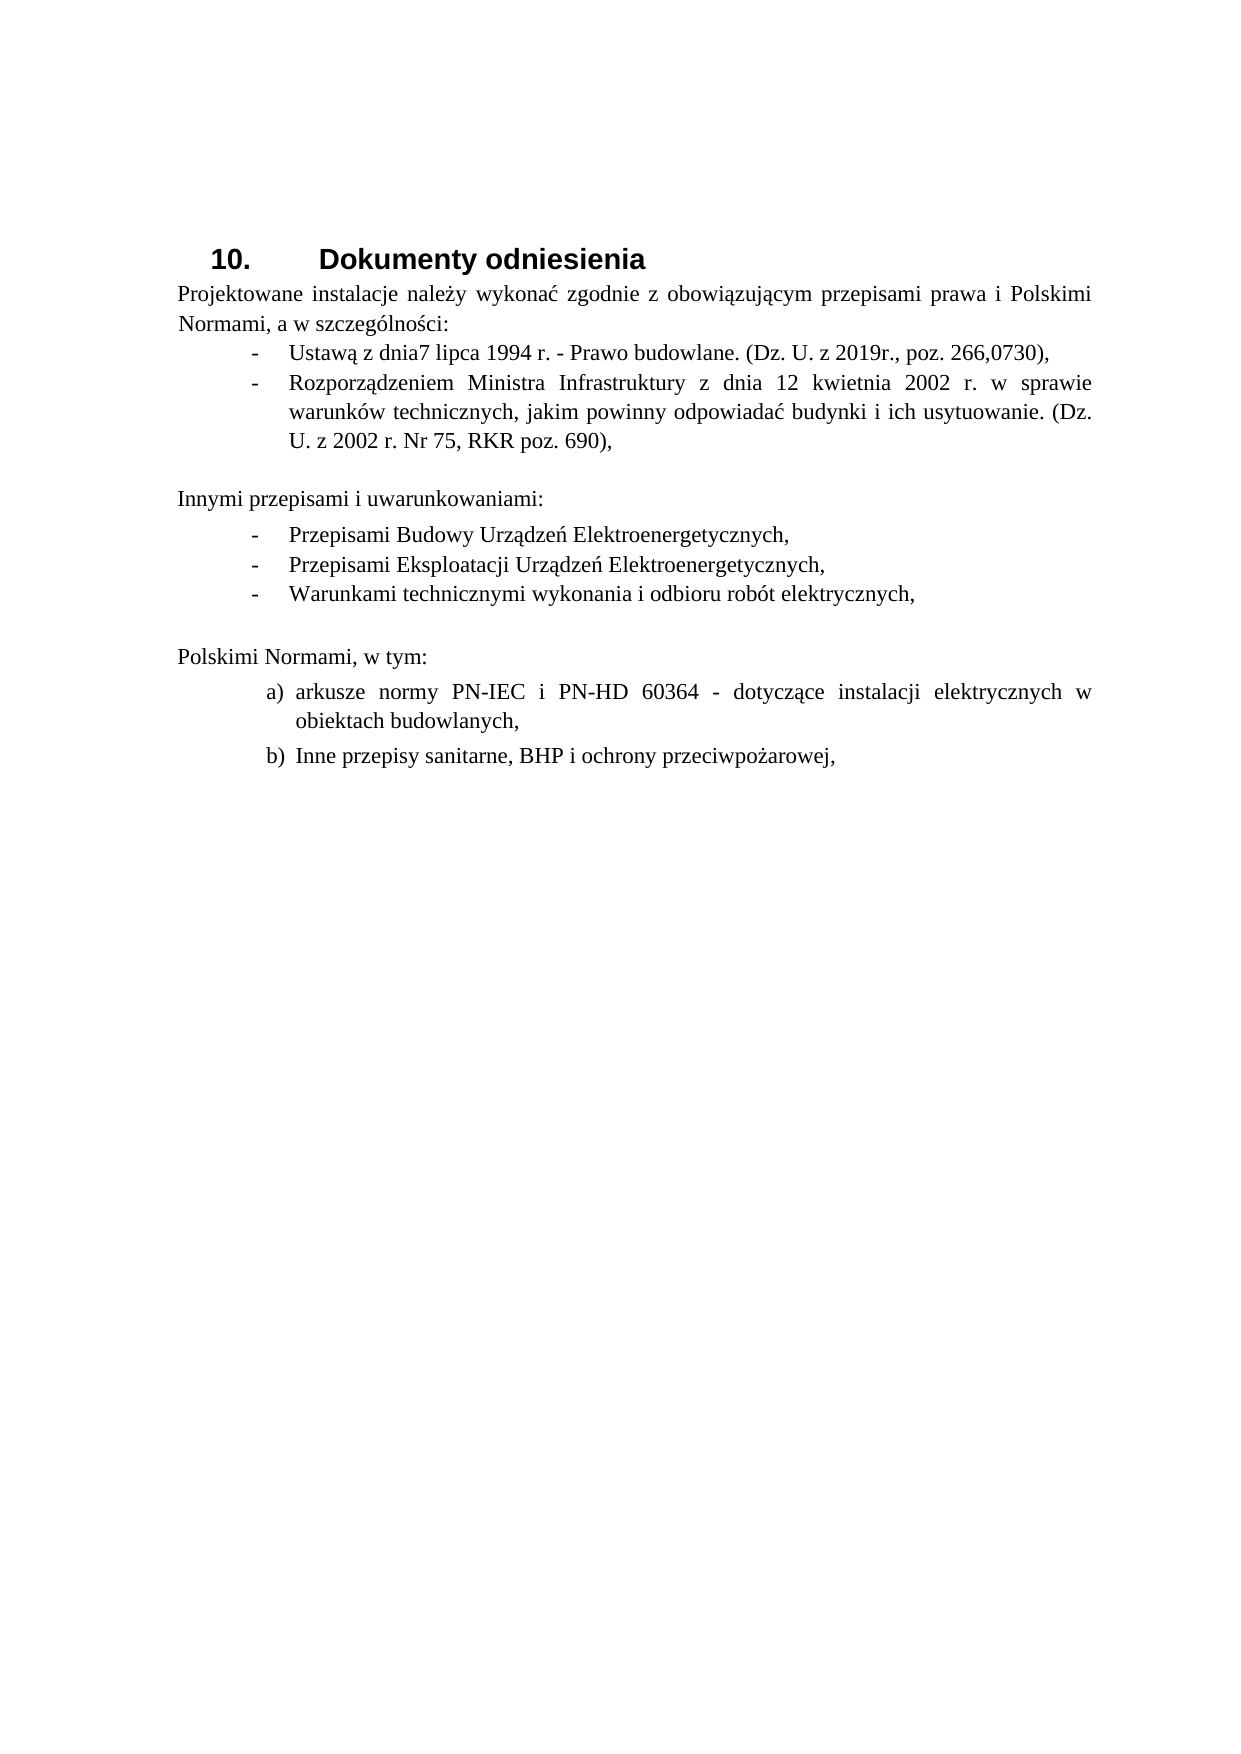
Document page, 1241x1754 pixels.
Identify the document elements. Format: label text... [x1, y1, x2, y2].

list Przepisami Budowy Urządzeń Elektroenergetycznych, [251, 521, 1093, 547]
list Przepisami Eksploatacji Urządzeń Elektroenergetycznych, [251, 551, 1093, 577]
list Ustawą z dnia7 lipca 1994 r. - Prawo budowlane. (Dz. U. z 2019r., poz. 266,0730), [251, 339, 1093, 366]
list arkusze normy PN-IEC i PN-HD 60364 - dotyczące instalacji elektrycznych w obiektach budowlanych, [266, 678, 1093, 733]
subtitle 10. Dokumenty odniesienia [177, 242, 1093, 276]
list Rozporządzeniem Ministra Infrastruktury z dnia 12 kwietnia 2002 r. w sprawie warunków technicznych, jakim powinny odpowiadać budynki i ich usytuowanie. (Dz. U. z 2002 r. Nr 75, RKR poz. 690), [251, 369, 1093, 454]
list Warunkami technicznymi wykonania i odbioru robót elektrycznych, [251, 580, 1093, 607]
text Innymi przepisami i uwarunkowaniami: [177, 486, 1093, 512]
text Polskimi Normami, w tym: [177, 643, 1093, 669]
list Inne przepisy sanitarne, BHP i ochrony przeciwpożarowej, [266, 743, 1093, 769]
text Projektowane instalacje należy wykonać zgodnie z obowiązującym przepisami prawa i Polskimi Normami, a w szczególności: [177, 281, 1093, 336]
